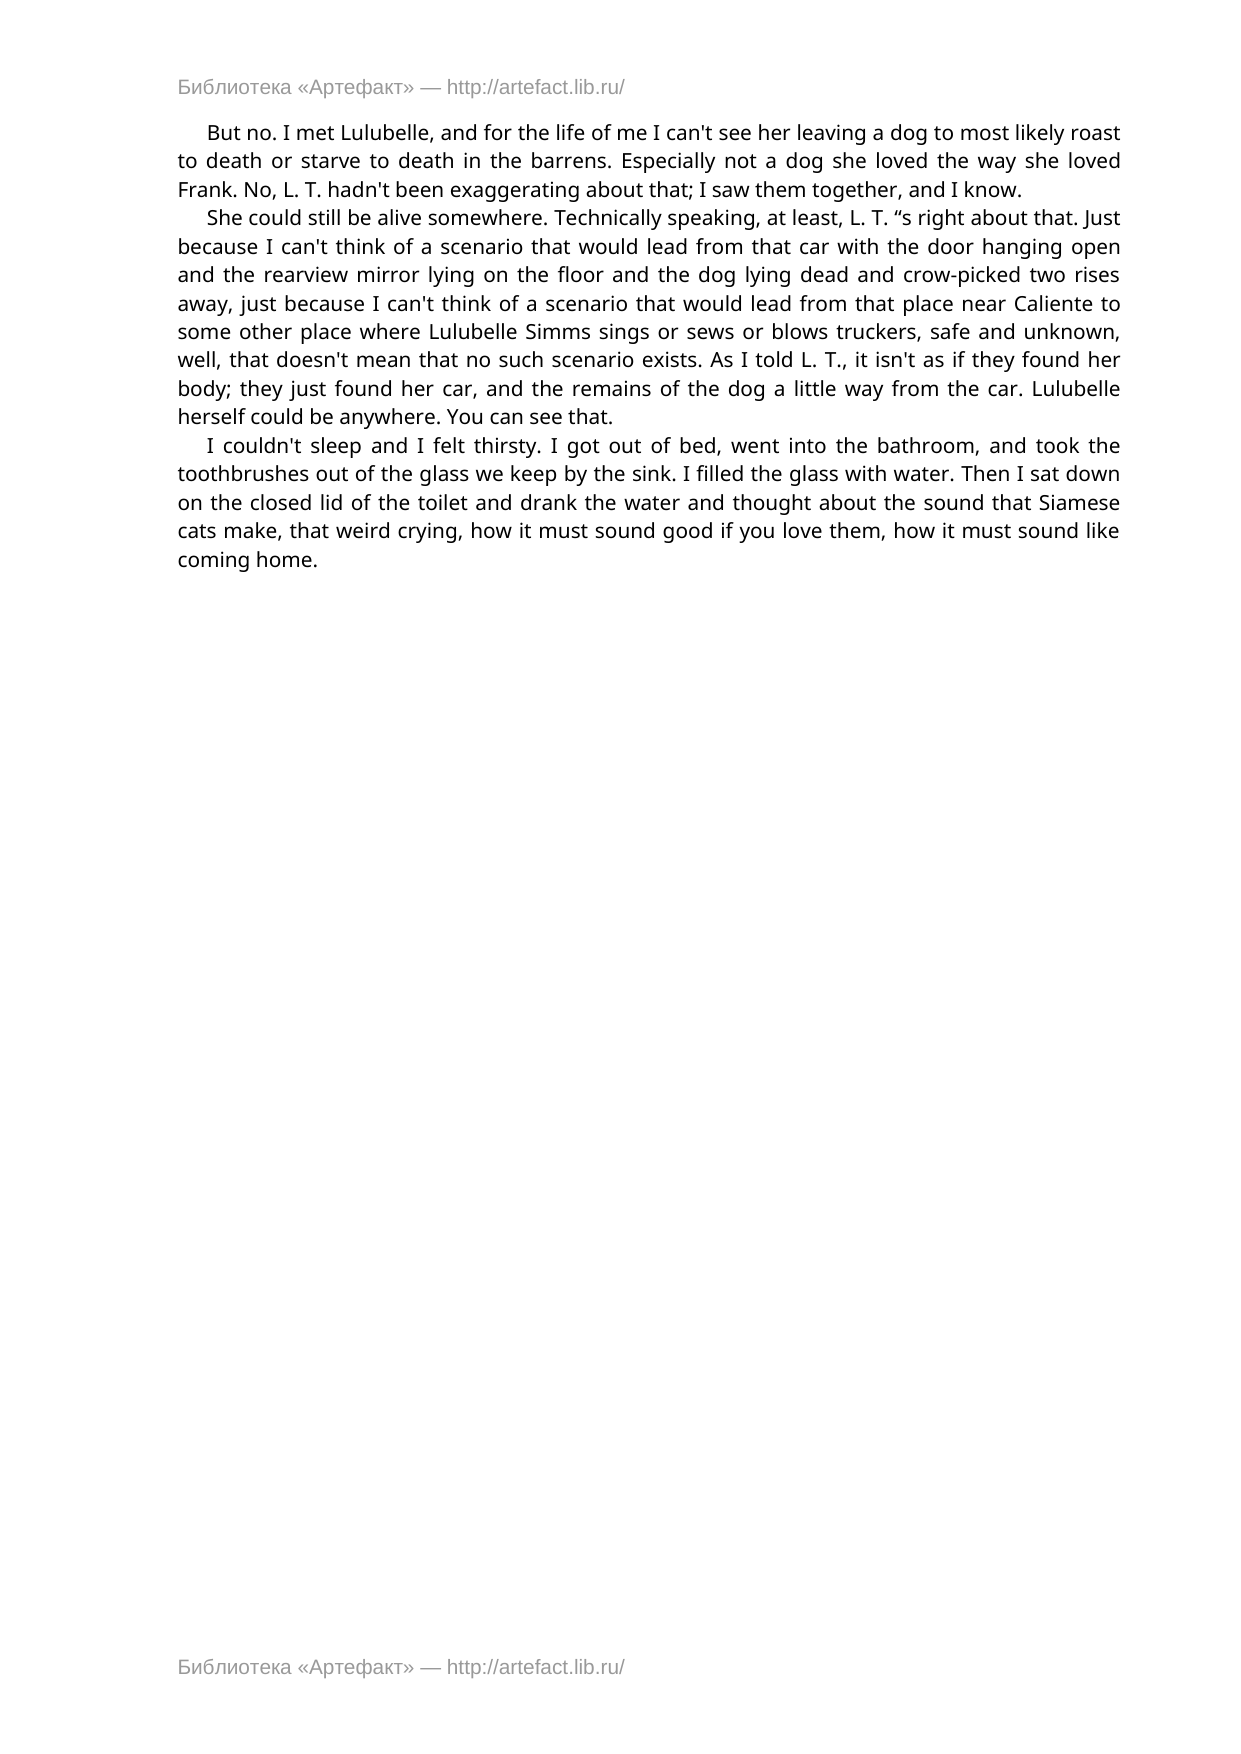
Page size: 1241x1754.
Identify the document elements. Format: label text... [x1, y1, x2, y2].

text She could still be alive somewhere. Technically speaking, at least, L. T. “s right about that. Just because I can't think of a scenario that would lead from that car with the door hanging open and the rearview mirror lying on the floor and the dog lying dead and crow-picked two rises away, just because I can't think of a scenario that would lead from that place near Caliente to some other place where Lulubelle Simms sings or sews or blows truckers, safe and unknown, well, that doesn't mean that no such scenario exists. As I told L. T., it isn't as if they found her body; they just found her car, and the remains of the dog a little way from the car. Lulubelle herself could be anywhere. You can see that. [177, 203, 1122, 431]
text But no. I met Lulubelle, and for the life of me I can't see her leaving a dog to most likely roast to death or starve to death in the barrens. Especially not a dog she loved the way she loved Frank. No, L. T. hadn't been exaggerating about that; I saw them together, and I know. [177, 118, 1122, 203]
text I couldn't sleep and I felt thirsty. I got out of bed, went into the bathroom, and took the toothbrushes out of the glass we keep by the sink. I filled the glass with water. Then I sat down on the closed lid of the toilet and drank the water and thought about the sound that Siamese cats make, that weird crying, how it must sound good if you love them, how it must sound like coming home. [177, 431, 1122, 573]
